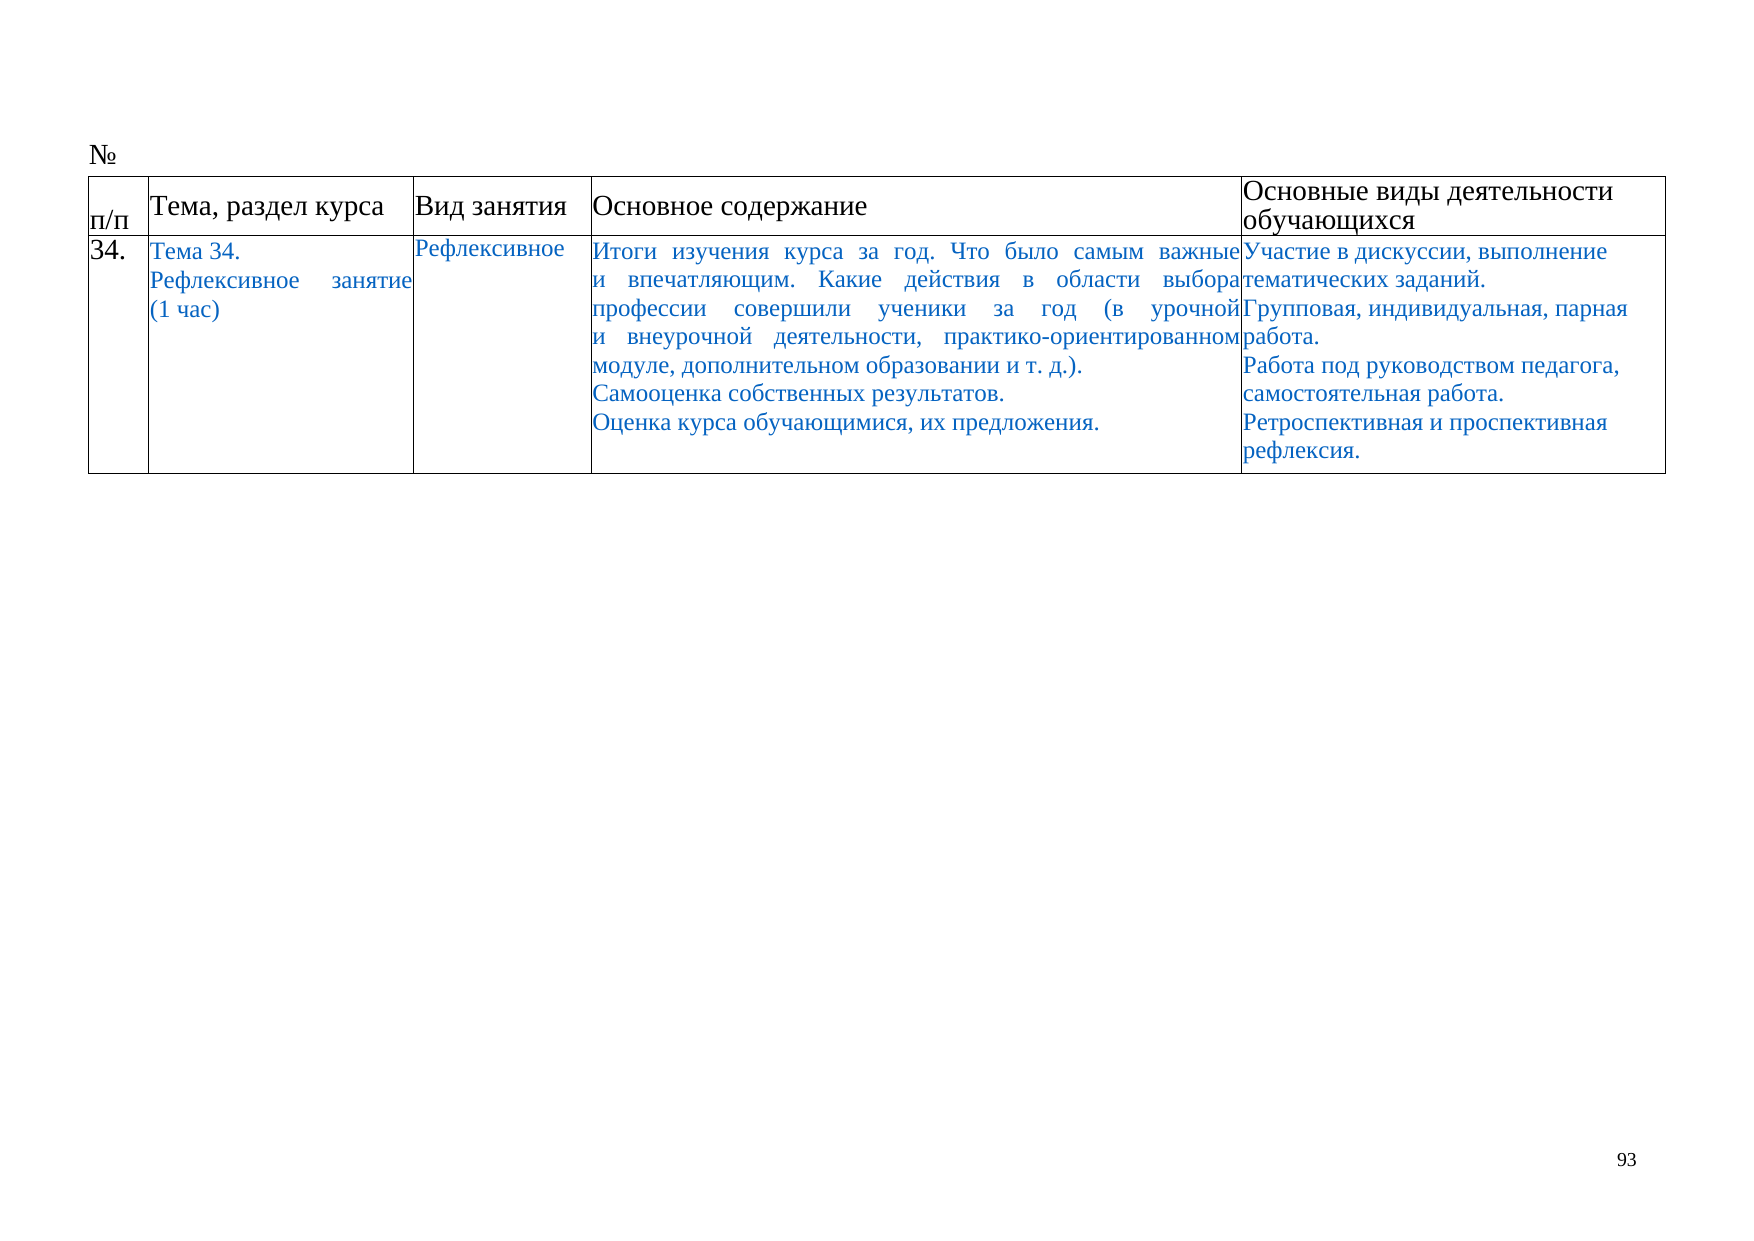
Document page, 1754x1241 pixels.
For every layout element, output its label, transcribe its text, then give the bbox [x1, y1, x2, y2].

table_cell Участие в дискуссии, выполнение тематических заданий. Групповая, индивидуальная, парная работа. Работа под руководством педагога, самостоятельная работа. Ретроспективная и проспективная рефлексия. [1242, 236, 1665, 473]
table_header Основные виды деятельности обучающихся [1242, 177, 1665, 235]
table_header Основное содержание [592, 177, 1241, 235]
table_header Тема, раздел курса [149, 177, 413, 235]
table_header Вид занятия [414, 177, 591, 235]
table_cell Рефлексивное [414, 236, 591, 473]
table_cell Тема 34. Рефлексивное занятие (1 час) [149, 236, 413, 473]
table_header № п/п [89, 177, 148, 235]
table_cell 34. [89, 236, 148, 473]
table_cell Итоги изучения курса за год. Что было самым важные и впечатляющим. Какие действия в области выбора профессии совершили ученики за год (в урочной и внеурочной деятельности, практико-ориентированном модуле, дополнительном образовании и т. д.). Самооценка собственных результатов. Оценка курса обучающимися, их предложения. [592, 236, 1241, 473]
